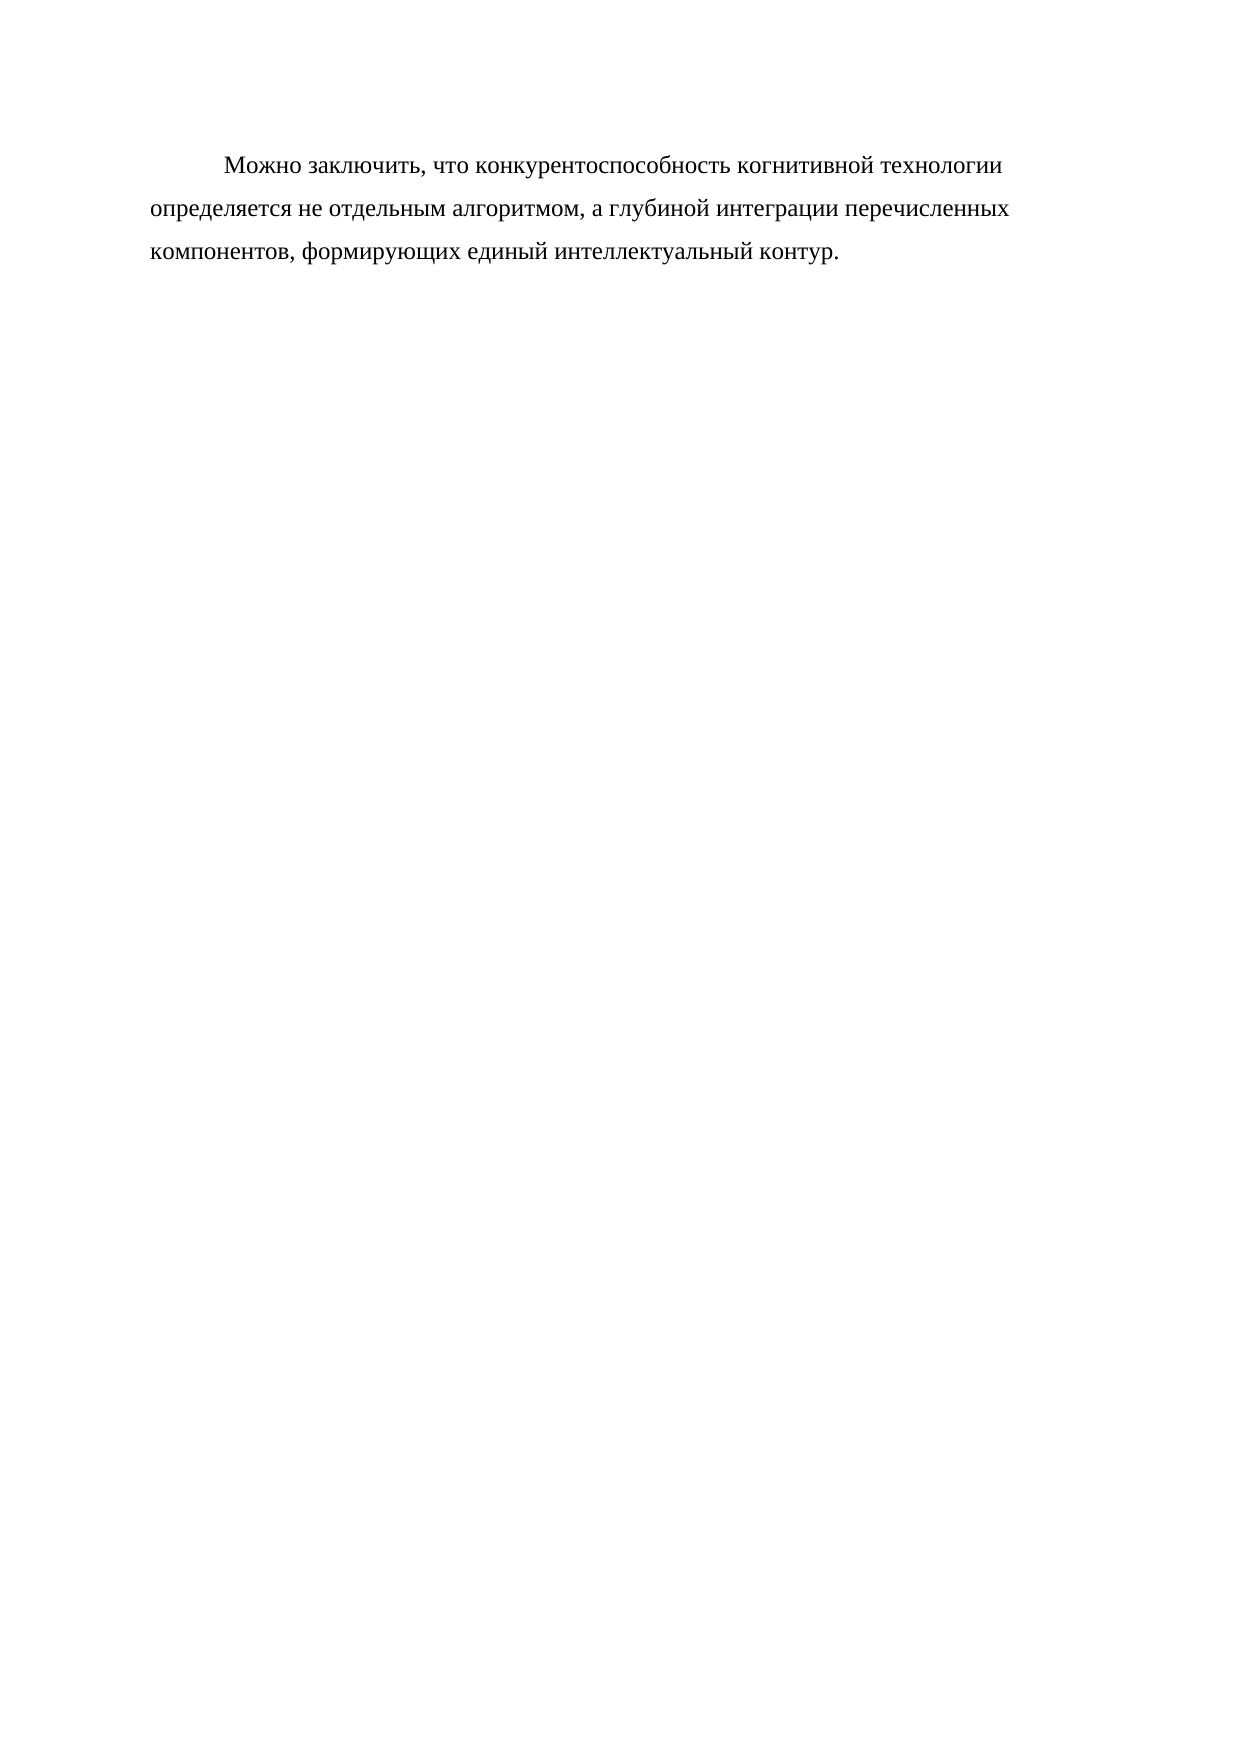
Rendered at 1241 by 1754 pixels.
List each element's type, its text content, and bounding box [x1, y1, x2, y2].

text Можно заключить, что конкурентоспособность когнитивной технологии определяется не отдельным алгоритмом, а глубиной интеграции перечисленных компонентов, формирующих единый интеллектуальный контур. [150, 150, 1090, 265]
